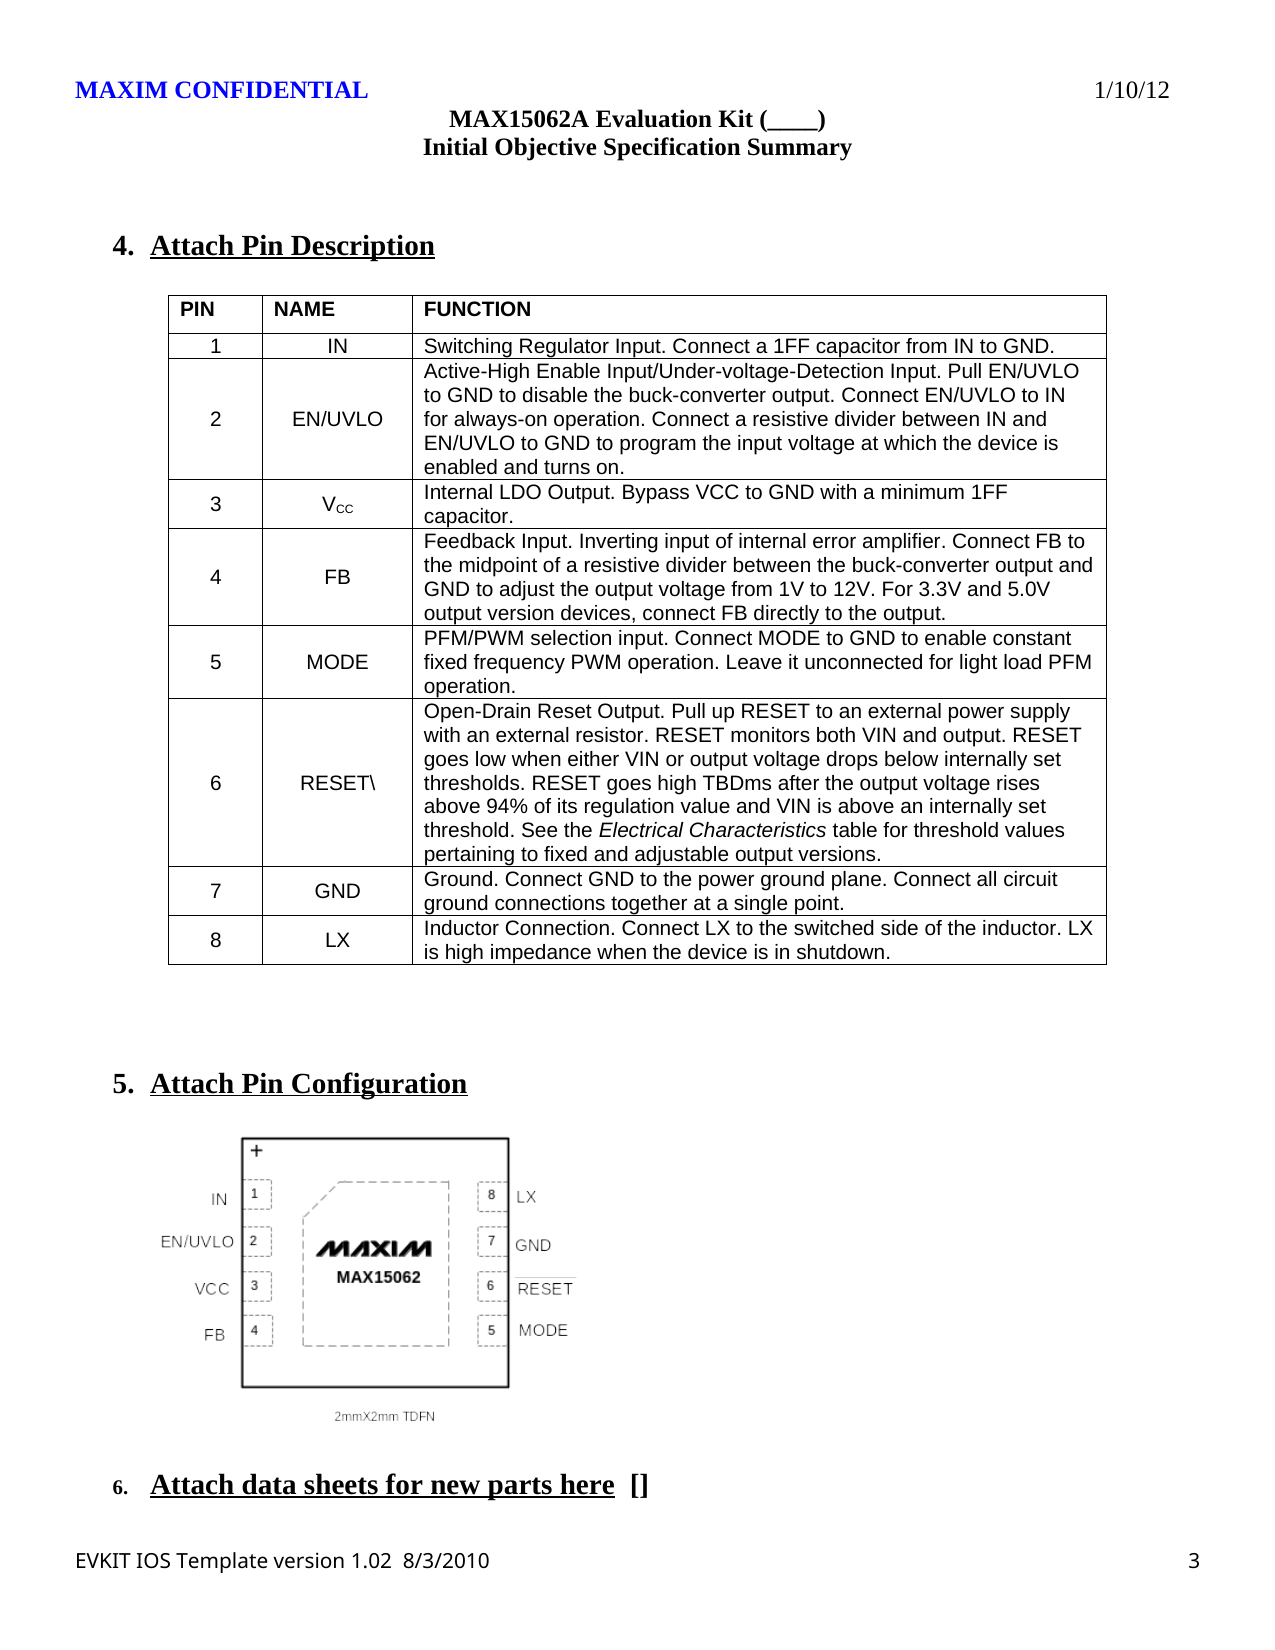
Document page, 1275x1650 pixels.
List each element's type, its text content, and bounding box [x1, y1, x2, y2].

table_cell GND [263, 867, 412, 915]
table_header FUNCTION [413, 296, 1106, 333]
table_cell Internal LDO Output. Bypass VCC to GND with a minimum 1FF capacitor. [413, 480, 1106, 528]
table_cell 7 [169, 867, 262, 915]
table_cell LX [263, 916, 412, 964]
table_cell 3 [169, 480, 262, 528]
list Attach data sheets for new parts here [] [112, 1467, 1200, 1501]
table_cell VCC [263, 480, 412, 528]
table_cell MODE [263, 626, 412, 697]
table_cell RESET\ [263, 699, 412, 866]
table_cell Ground. Connect GND to the power ground plane. Connect all circuit ground connections together at a single point. [413, 867, 1106, 915]
table_cell 5 [169, 626, 262, 697]
list Attach Pin Configuration [112, 1066, 1200, 1099]
table_cell Feedback Input. Inverting input of internal error amplifier. Connect FB to the midpoint of a resistive divider between the buck-converter output and GND to adjust the output voltage from 1V to 12V. For 3.3V and 5.0V output version devices, connect FB directly to the output. [413, 529, 1106, 624]
table_cell Switching Regulator Input. Connect a 1FF capacitor from IN to GND. [413, 334, 1106, 358]
table_cell PFM/PWM selection input. Connect MODE to GND to enable constant fixed frequency PWM operation. Leave it unconnected for light load PFM operation. [413, 626, 1106, 697]
table_cell 2 [169, 359, 262, 479]
table_cell 4 [169, 529, 262, 624]
table_cell 6 [169, 699, 262, 866]
table_cell Active-High Enable Input/Under-voltage-Detection Input. Pull EN/UVLO to GND to disable the buck-converter output. Connect EN/UVLO to IN for always-on operation. Connect a resistive divider between IN and EN/UVLO to GND to program the input voltage at which the device is enabled and turns on. [413, 359, 1106, 479]
table_cell FB [263, 529, 412, 624]
list Attach Pin Description [112, 228, 1200, 262]
table_cell IN [263, 334, 412, 358]
table_cell 8 [169, 916, 262, 964]
table_cell Inductor Connection. Connect LX to the switched side of the inductor. LX is high impedance when the device is in shutdown. [413, 916, 1106, 964]
table_cell 1 [169, 334, 262, 358]
table_header NAME [263, 296, 412, 333]
table_cell Open-Drain Reset Output. Pull up RESET to an external power supply with an external resistor. RESET monitors both VIN and output. RESET goes low when either VIN or output voltage drops below internally set thresholds. RESET goes high TBDms after the output voltage rises above 94% of its regulation value and VIN is above an internally set threshold. See the Electrical Characteristics table for threshold values pertaining to fixed and adjustable output versions. [413, 699, 1106, 866]
table_cell EN/UVLO [263, 359, 412, 479]
table_header PIN [169, 296, 262, 333]
